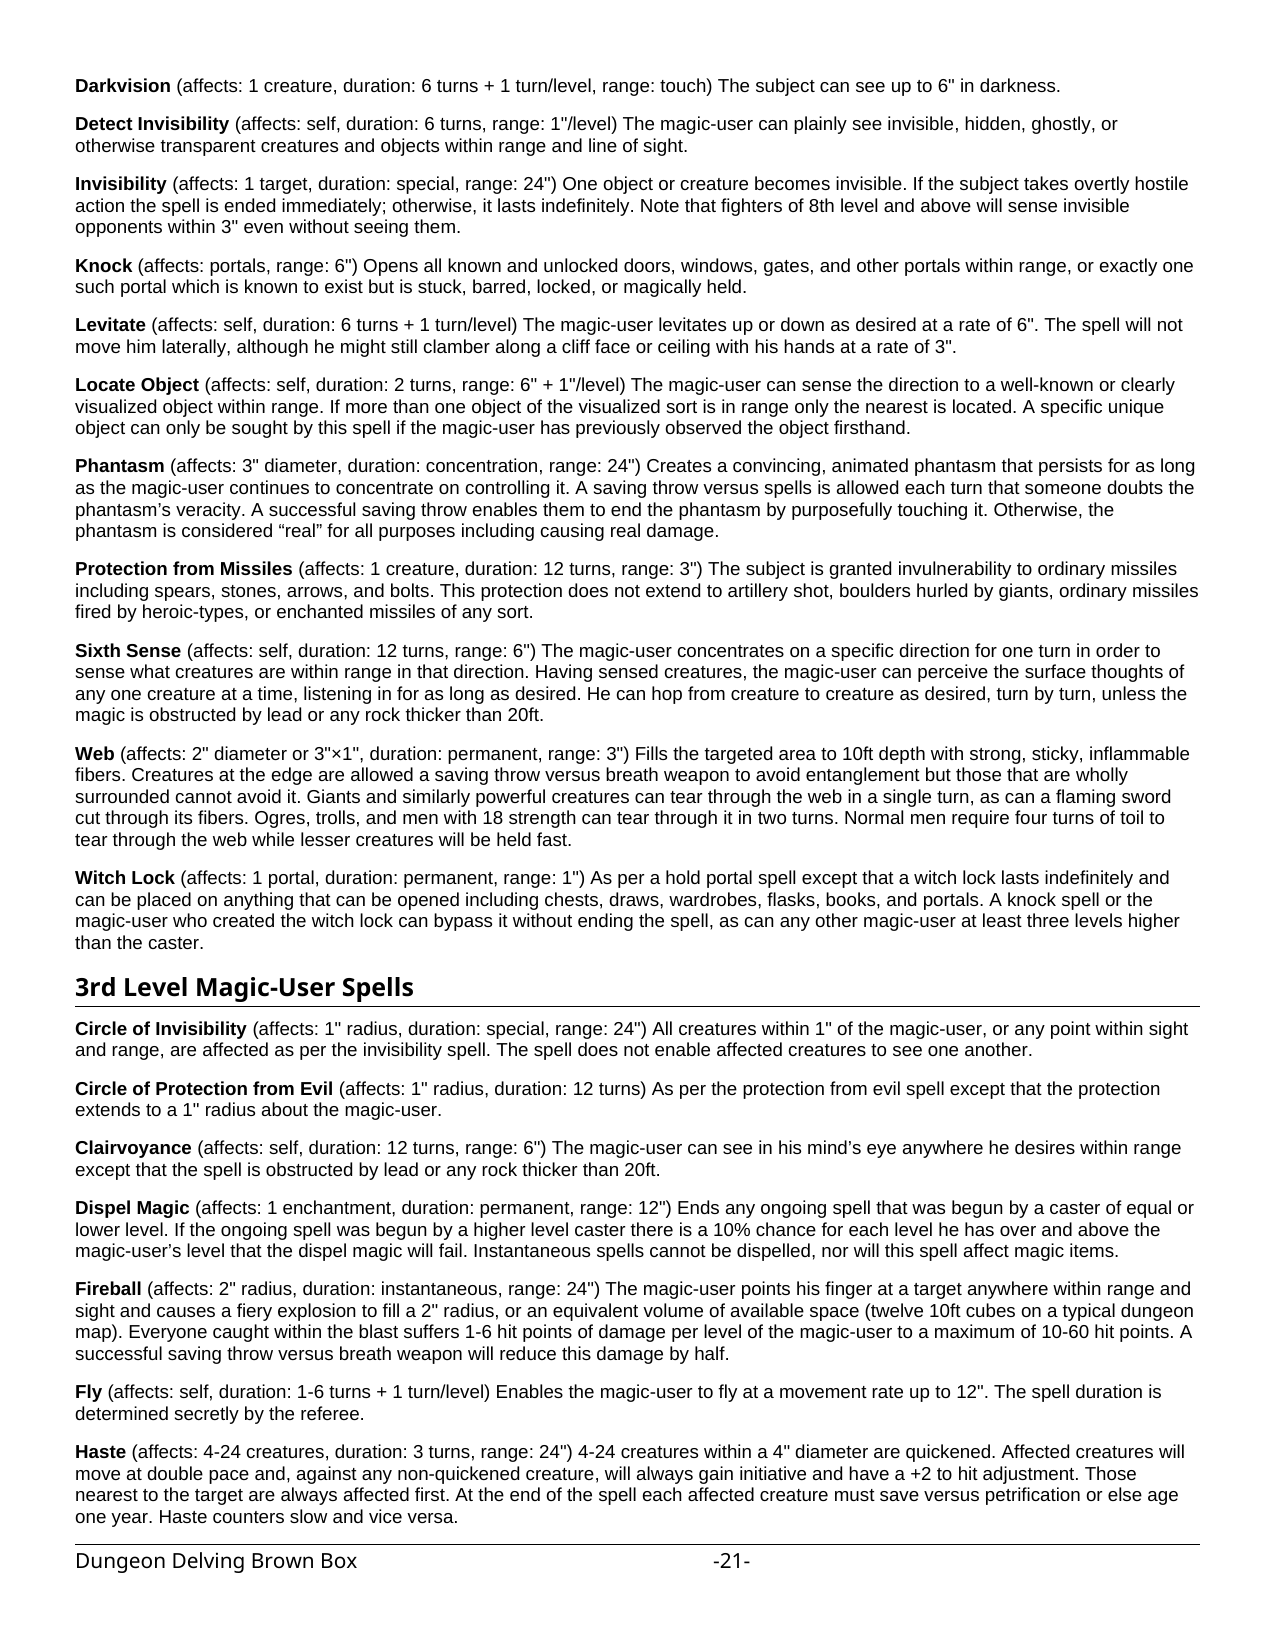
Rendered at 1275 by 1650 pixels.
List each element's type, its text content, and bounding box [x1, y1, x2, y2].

text Fireball (affects: 2" radius, duration: instantaneous, range: 24") The magic-user points his finger at a target anywhere within range and sight and causes a fiery explosion to fill a 2" radius, or an equivalent volume of available space (twelve 10ft cubes on a typical dungeon map). Everyone caught within the blast suffers 1-6 hit points of damage per level of the magic-user to a maximum of 10-60 hit points. A successful saving throw versus breath weapon will reduce this damage by half. [75, 1278, 1200, 1364]
text Sixth Sense (affects: self, duration: 12 turns, range: 6") The magic-user concentrates on a specific direction for one turn in order to sense what creatures are within range in that direction. Having sensed creatures, the magic-user can perceive the surface thoughts of any one creature at a time, listening in for as long as desired. He can hop from creature to creature as desired, turn by turn, unless the magic is obstructed by lead or any rock thicker than 20ft. [75, 639, 1200, 726]
text Clairvoyance (affects: self, duration: 12 turns, range: 6") The magic-user can see in his mind’s eye anywhere he desires within range except that the spell is obstructed by lead or any rock thicker than 20ft. [75, 1137, 1200, 1180]
text Web (affects: 2" diameter or 3"×1", duration: permanent, range: 3") Fills the targeted area to 10ft depth with strong, sticky, inflammable fibers. Creatures at the edge are allowed a saving throw versus breath weapon to avoid entanglement but those that are wholly surrounded cannot avoid it. Giants and similarly powerful creatures can tear through the web in a single turn, as can a flaming sword cut through its fibers. Ogres, trolls, and men with 18 strength can tear through it in two turns. Normal men require four turns of toil to tear through the web while lesser creatures will be held fast. [75, 742, 1200, 850]
text Phantasm (affects: 3" diameter, duration: concentration, range: 24") Creates a convincing, animated phantasm that persists for as long as the magic-user continues to concentrate on controlling it. A saving throw versus spells is allowed each turn that someone doubts the phantasm’s veracity. A successful saving throw enables them to end the phantasm by purposefully touching it. Otherwise, the phantasm is considered “real” for all purposes including causing real damage. [75, 455, 1200, 542]
text Levitate (affects: self, duration: 6 turns + 1 turn/level) The magic-user levitates up or down as desired at a rate of 6". The spell will not move him laterally, although he might still clamber along a cliff face or ceiling with his hands at a rate of 3". [75, 314, 1200, 357]
text Protection from Missiles (affects: 1 creature, duration: 12 turns, range: 3") The subject is granted invulnerability to ordinary missiles including spears, stones, arrows, and bolts. This protection does not extend to artillery shot, boulders hurled by giants, ordinary missiles fired by heroic-types, or enchanted missiles of any sort. [75, 558, 1200, 623]
text Darkvision (affects: 1 creature, duration: 6 turns + 1 turn/level, range: touch) The subject can see up to 6" in darkness. [75, 75, 1200, 97]
text Fly (affects: self, duration: 1-6 turns + 1 turn/level) Enables the magic-user to fly at a movement rate up to 12". The spell duration is determined secretly by the referee. [75, 1381, 1200, 1424]
text Locate Object (affects: self, duration: 2 turns, range: 6" + 1"/level) The magic-user can sense the direction to a well-known or clearly visualized object within range. If more than one object of the visualized sort is in range only the nearest is located. A specific unique object can only be sought by this spell if the magic-user has previously observed the object firsthand. [75, 374, 1200, 439]
text Circle of Invisibility (affects: 1" radius, duration: special, range: 24") All creatures within 1" of the magic-user, or any point within sight and range, are affected as per the invisibility spell. The spell does not enable affected creatures to see one another. [75, 1017, 1200, 1061]
text Witch Lock (affects: 1 portal, duration: permanent, range: 1") As per a hold portal spell except that a witch lock lasts indefinitely and can be placed on anything that can be opened including chests, draws, wardrobes, flasks, books, and portals. A knock spell or the magic-user who created the witch lock can bypass it without ending the spell, as can any other magic-user at least three levels higher than the caster. [75, 867, 1200, 953]
text Invisibility (affects: 1 target, duration: special, range: 24") One object or creature becomes invisible. If the subject takes overtly hostile action the spell is ended immediately; otherwise, it lasts indefinitely. Note that fighters of 8th level and above will sense invisible opponents within 3" even without seeing them. [75, 173, 1200, 238]
subtitle 3rd Level Magic-User Spells [75, 970, 1200, 1006]
text Haste (affects: 4-24 creatures, duration: 3 turns, range: 24") 4-24 creatures within a 4" diameter are quickened. Affected creatures will move at double pace and, against any non-quickened creature, will always gain initiative and have a +2 to hit adjustment. Those nearest to the target are always affected first. At the end of the spell each affected creature must save versus petrification or else age one year. Haste counters slow and vice versa. [75, 1441, 1200, 1527]
text Detect Invisibility (affects: self, duration: 6 turns, range: 1"/level) The magic-user can plainly see invisible, hidden, ghostly, or otherwise transparent creatures and objects within range and line of sight. [75, 113, 1200, 156]
text Dispel Magic (affects: 1 enchantment, duration: permanent, range: 12") Ends any ongoing spell that was begun by a caster of equal or lower level. If the ongoing spell was begun by a higher level caster there is a 10% chance for each level he has over and above the magic-user’s level that the dispel magic will fail. Instantaneous spells cannot be dispelled, nor will this spell affect magic items. [75, 1197, 1200, 1262]
text Circle of Protection from Evil (affects: 1" radius, duration: 12 turns) As per the protection from evil spell except that the protection extends to a 1" radius about the magic-user. [75, 1077, 1200, 1120]
text Knock (affects: portals, range: 6") Opens all known and unlocked doors, windows, gates, and other portals within range, or exactly one such portal which is known to exist but is stuck, barred, locked, or magically held. [75, 254, 1200, 297]
